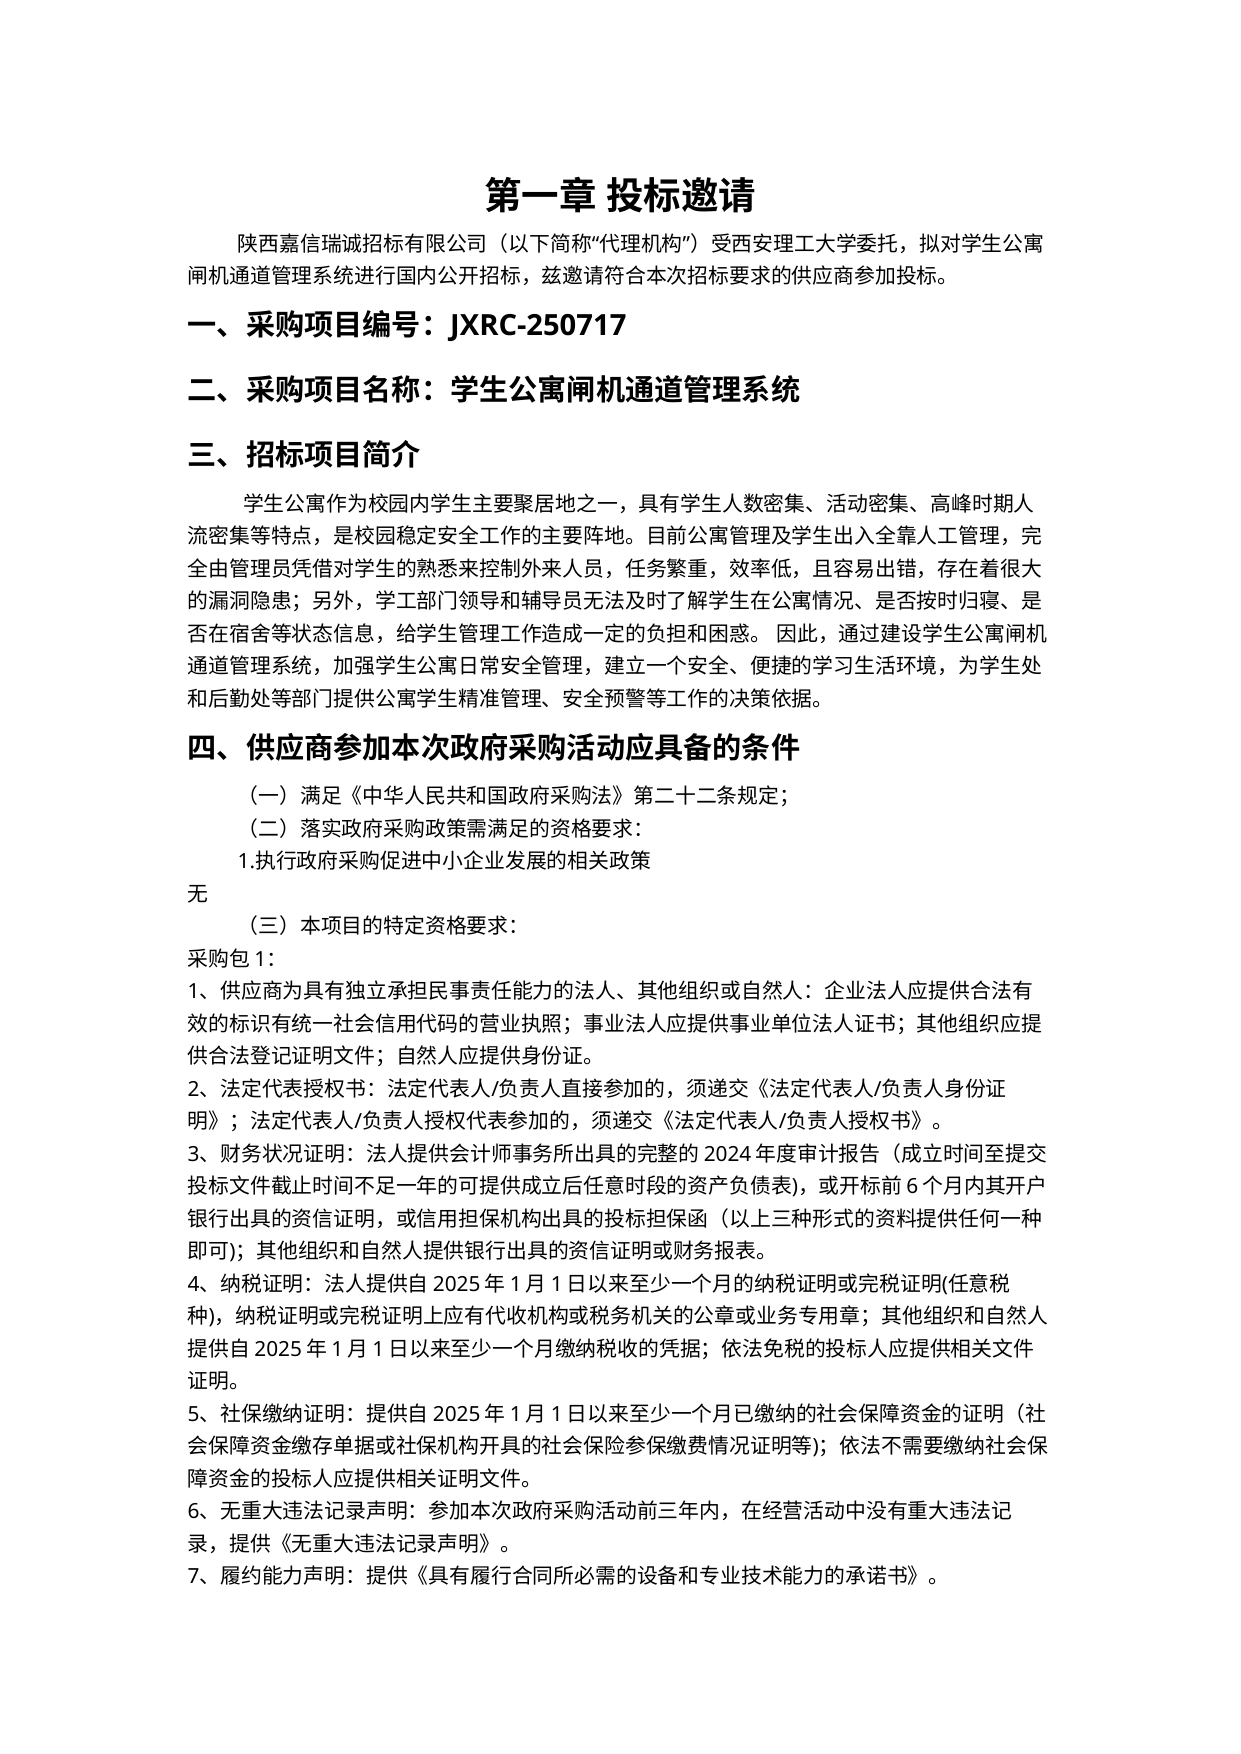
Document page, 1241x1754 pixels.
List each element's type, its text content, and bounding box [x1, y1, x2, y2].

text 2、法定代表授权书：法定代表人/负责人直接参加的，须递交《法定代表人/负责人身份证明》；法定代表人/负责人授权代表参加的，须递交《法定代表人/负责人授权书》。 [187, 1072, 1053, 1137]
text 一、采购项目编号：JXRC-250717 [187, 292, 1053, 357]
text 无 [187, 877, 1053, 909]
text 6、无重大违法记录声明：参加本次政府采购活动前三年内，在经营活动中没有重大违法记录，提供《无重大违法记录声明》。 [187, 1494, 1053, 1559]
text 7、履约能力声明：提供《具有履行合同所必需的设备和专业技术能力的承诺书》。 [187, 1559, 1053, 1592]
text 采购包1： [187, 942, 1053, 974]
text 1.执行政府采购促进中小企业发展的相关政策 [187, 844, 1053, 877]
text 5、社保缴纳证明：提供自2025年1月1日以来至少一个月已缴纳的社会保障资金的证明（社会保障资金缴存单据或社保机构开具的社会保险参保缴费情况证明等)；依法不需要缴纳社会保障资金的投标人应提供相关证明文件。 [187, 1397, 1053, 1494]
text 三、招标项目简介 [187, 422, 1053, 487]
text 陕西嘉信瑞诚招标有限公司（以下简称“代理机构”）受西安理工大学委托，拟对学生公寓闸机通道管理系统进行国内公开招标，兹邀请符合本次招标要求的供应商参加投标。 [187, 227, 1053, 292]
text 四、供应商参加本次政府采购活动应具备的条件 [187, 714, 1053, 779]
text （三）本项目的特定资格要求： [187, 909, 1053, 942]
text 二、采购项目名称：学生公寓闸机通道管理系统 [187, 357, 1053, 422]
text 4、纳税证明：法人提供自2025年1月1日以来至少一个月的纳税证明或完税证明(任意税种)，纳税证明或完税证明上应有代收机构或税务机关的公章或业务专用章；其他组织和自然人提供自2025年1月1日以来至少一个月缴纳税收的凭据；依法免税的投标人应提供相关文件证明。 [187, 1267, 1053, 1397]
text 3、财务状况证明：法人提供会计师事务所出具的完整的2024年度审计报告（成立时间至提交投标文件截止时间不足一年的可提供成立后任意时段的资产负债表)，或开标前6个月内其开户银行出具的资信证明，或信用担保机构出具的投标担保函（以上三种形式的资料提供任何一种即可)；其他组织和自然人提供银行出具的资信证明或财务报表。 [187, 1137, 1053, 1267]
text 学生公寓作为校园内学生主要聚居地之一，具有学生人数密集、活动密集、高峰时期人流密集等特点，是校园稳定安全工作的主要阵地。目前公寓管理及学生出入全靠人工管理，完全由管理员凭借对学生的熟悉来控制外来人员，任务繁重，效率低，且容易出错，存在着很大的漏洞隐患；另外，学工部门领导和辅导员无法及时了解学生在公寓情况、是否按时归寝、是否在宿舍等状态信息，给学生管理工作造成一定的负担和困惑。 因此，通过建设学生公寓闸机通道管理系统，加强学生公寓日常安全管理，建立一个安全、便捷的学习生活环境，为学生处和后勤处等部门提供公寓学生精准管理、安全预警等工作的决策依据。 [187, 487, 1053, 714]
text 第一章 投标邀请 [187, 162, 1053, 227]
text （二）落实政府采购政策需满足的资格要求： [187, 812, 1053, 844]
text （一）满足《中华人民共和国政府采购法》第二十二条规定； [187, 779, 1053, 812]
text 1、供应商为具有独立承担民事责任能力的法人、其他组织或自然人：企业法人应提供合法有效的标识有统一社会信用代码的营业执照；事业法人应提供事业单位法人证书；其他组织应提供合法登记证明文件；自然人应提供身份证。 [187, 974, 1053, 1072]
